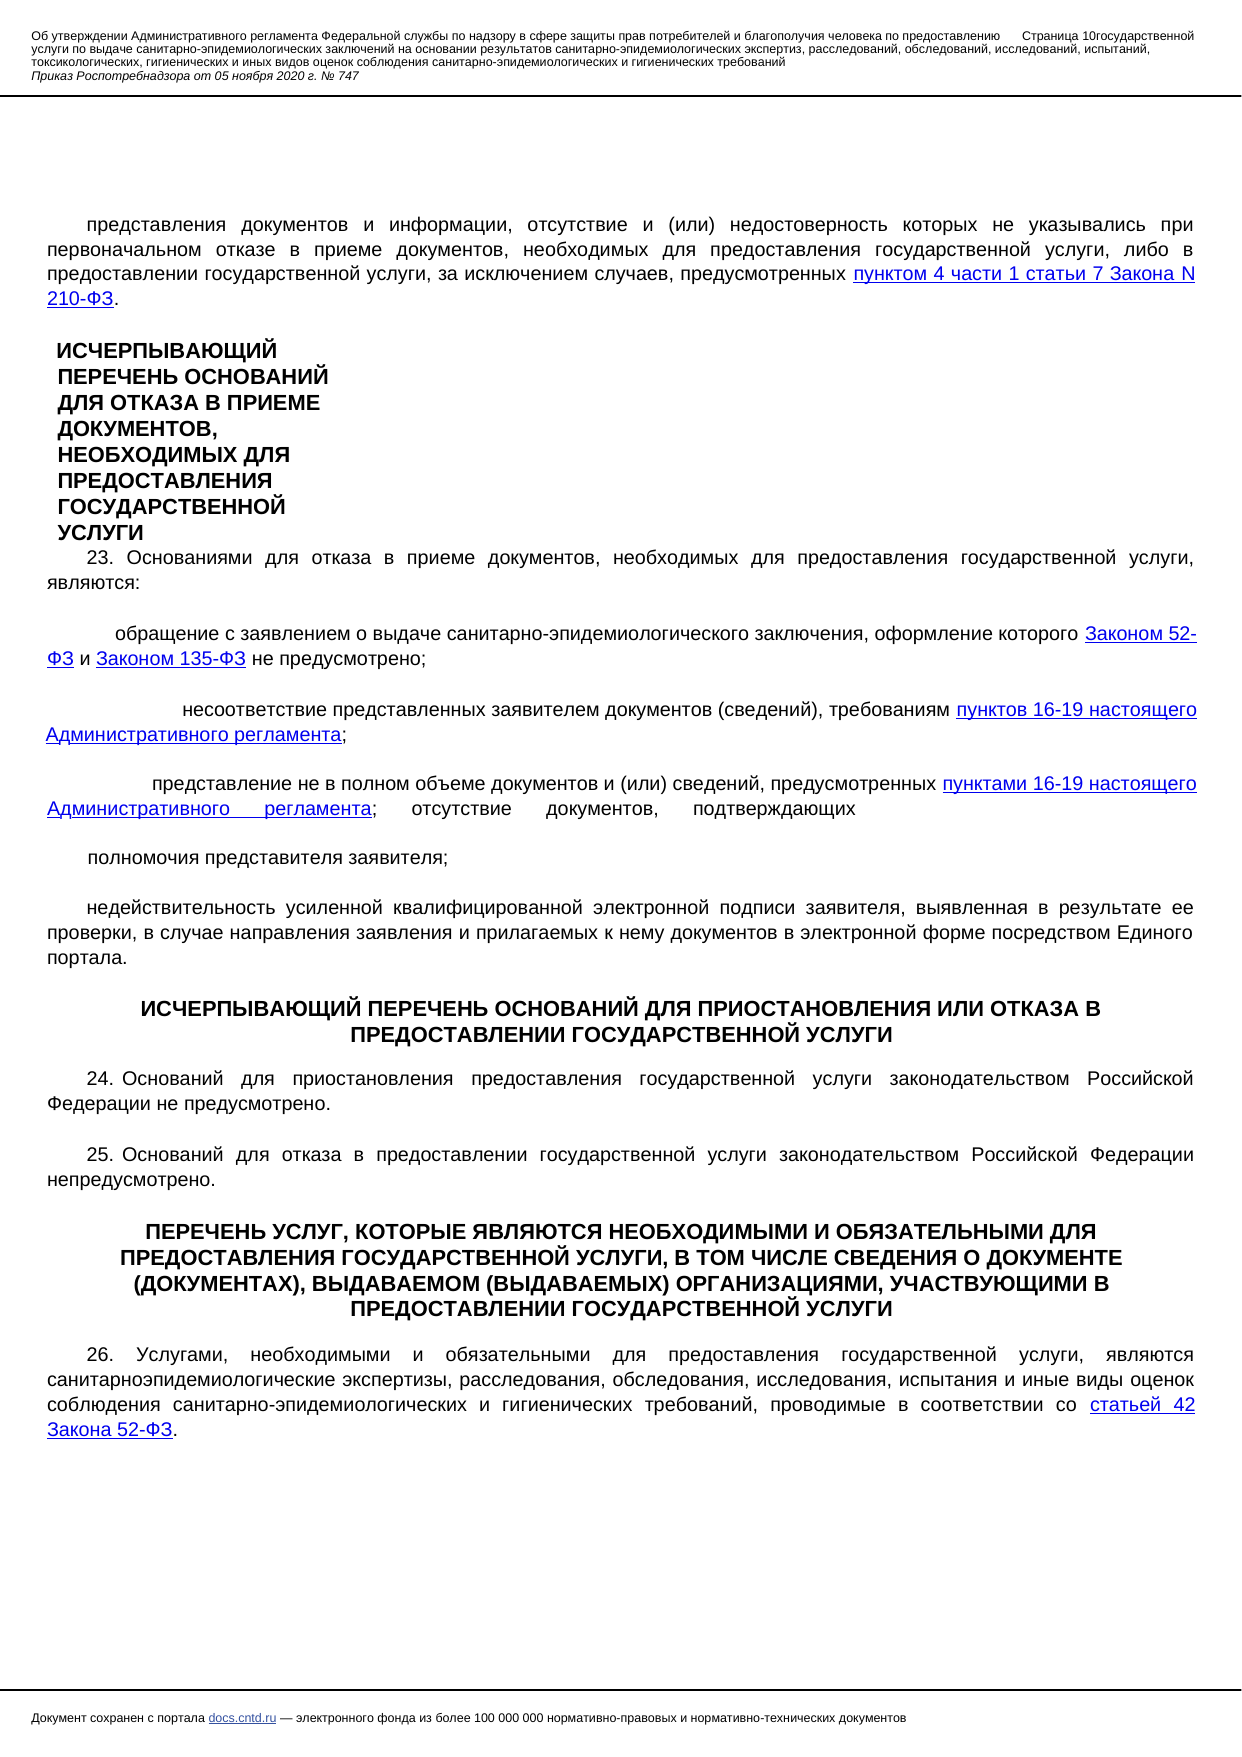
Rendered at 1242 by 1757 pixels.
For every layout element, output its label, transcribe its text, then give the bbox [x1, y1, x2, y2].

text Административного регламента; [45, 723, 1195, 746]
subtitle ПЕРЕЧЕНЬ УСЛУГ, КОТОРЫЕ ЯВЛЯЮТСЯ НЕОБХОДИМЫМИ И ОБЯЗАТЕЛЬНЫМИ ДЛЯ ПРЕДОСТАВЛЕНИЯ ГОСУДАРСТВЕННОЙ УСЛУГИ, В ТОМ ЧИСЛЕ СВЕДЕНИЯ О ДОКУМЕНТЕ (ДОКУМЕНТАХ), ВЫДАВАЕМОМ (ВЫДАВАЕМЫХ) ОРГАНИЗАЦИЯМИ, УЧАСТВУЮЩИМИ В ПРЕДОСТАВЛЕНИИ ГОСУДАРСТВЕННОЙ УСЛУГИ [48, 1218, 1194, 1322]
list Оснований для отказа в предоставлении государственной услуги законодательством Российской Федерации непредусмотрено. [47, 1143, 1195, 1191]
text обращение с заявлением о выдаче санитарно-эпидемиологического заключения, оформление которого Законом 52- [47, 622, 1197, 644]
list Оснований для приостановления предоставления государственной услуги законодательством Российской Федерации не предусмотрено. [47, 1067, 1195, 1115]
text представление не в полном объеме документов и (или) сведений, предусмотренных пунктами 16-19 настоящего [47, 772, 1197, 794]
text представления документов и информации, отсутствие и (или) недостоверность которых не указывались при первоначальном отказе в приеме документов, необходимых для предоставления государственной услуги, либо в предоставлении государственной услуги, за исключением случаев, предусмотренных пунктом 4 части 1 статьи 7 Закона N 210-ФЗ. [47, 212, 1195, 310]
text Административного регламента; отсутствие документов, подтверждающих полномочия представителя заявителя; [47, 797, 856, 868]
text недействительность усиленной квалифицированной электронной подписи заявителя, выявленная в результате ее проверки, в случае направления заявления и прилагаемых к нему документов в электронной форме посредством Единого портала. [47, 896, 1195, 968]
text 26. Услугами, необходимыми и обязательными для предоставления государственной услуги, являются санитарноэпидемиологические экспертизы, расследования, обследования, исследования, испытания и иные виды оценок соблюдения санитарно-эпидемиологических и гигиенических требований, проводимые в соответствии со статьей 42 Закона 52-ФЗ. [47, 1343, 1195, 1441]
subtitle ИСЧЕРПЫВАЮЩИЙ ПЕРЕЧЕНЬ ОСНОВАНИЙ ДЛЯ ОТКАЗА В ПРИЕМЕ ДОКУМЕНТОВ, НЕОБХОДИМЫХ ДЛЯ ПРЕДОСТАВЛЕНИЯ ГОСУДАРСТВЕННОЙ УСЛУГИ [56, 338, 359, 545]
text 23. Основаниями для отказа в приеме документов, необходимых для предоставления государственной услуги, являются: [47, 546, 1195, 593]
text несоответствие представленных заявителем документов (сведений), требованиям пунктов 16-19 настоящего [47, 698, 1197, 720]
text ФЗ и Законом 135-ФЗ не предусмотрено; [47, 647, 1195, 669]
subtitle ИСЧЕРПЫВАЮЩИЙ ПЕРЕЧЕНЬ ОСНОВАНИЙ ДЛЯ ПРИОСТАНОВЛЕНИЯ ИЛИ ОТКАЗА В ПРЕДОСТАВЛЕНИИ ГОСУДАРСТВЕННОЙ УСЛУГИ [48, 996, 1194, 1047]
